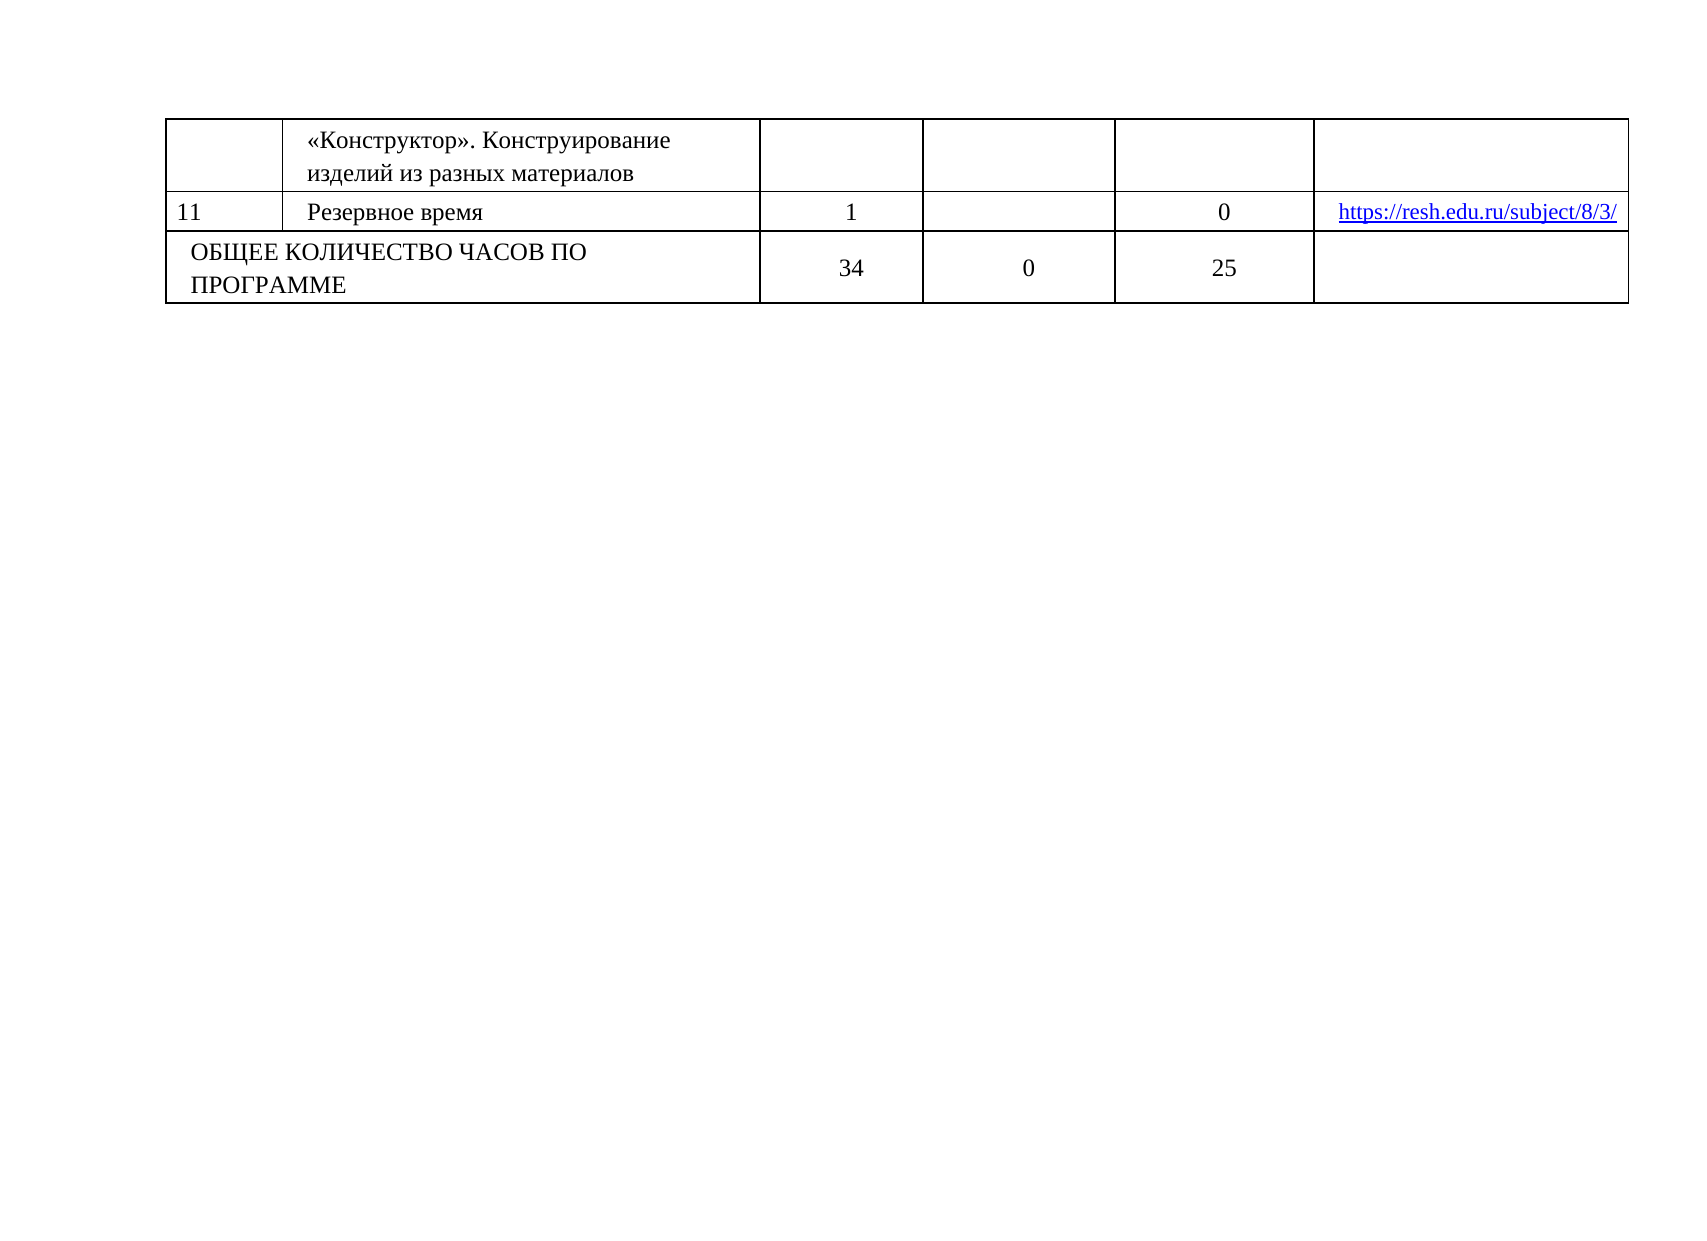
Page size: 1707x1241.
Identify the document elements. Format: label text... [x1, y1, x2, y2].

table_cell [924, 120, 1114, 191]
table_cell 25 [1116, 232, 1313, 302]
table_cell [1315, 232, 1628, 302]
table_cell 10 [167, 120, 282, 191]
table_cell 1 [761, 192, 922, 230]
table_cell [924, 192, 1114, 230]
table_cell 6 [1116, 120, 1313, 191]
table_cell 0 [1116, 192, 1313, 230]
table_cell 11 [167, 192, 282, 230]
table_cell Резервное время [283, 192, 759, 230]
table_cell ОБЩЕЕ КОЛИЧЕСТВО ЧАСОВ ПО ПРОГРАММЕ [167, 232, 759, 302]
table_cell 0 [924, 232, 1114, 302]
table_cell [283, 120, 759, 191]
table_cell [1315, 120, 1628, 191]
table_cell 6 [761, 120, 922, 191]
table_cell https://resh.edu.ru/subject/8/3/ [1315, 192, 1628, 230]
table_cell 34 [761, 232, 922, 302]
